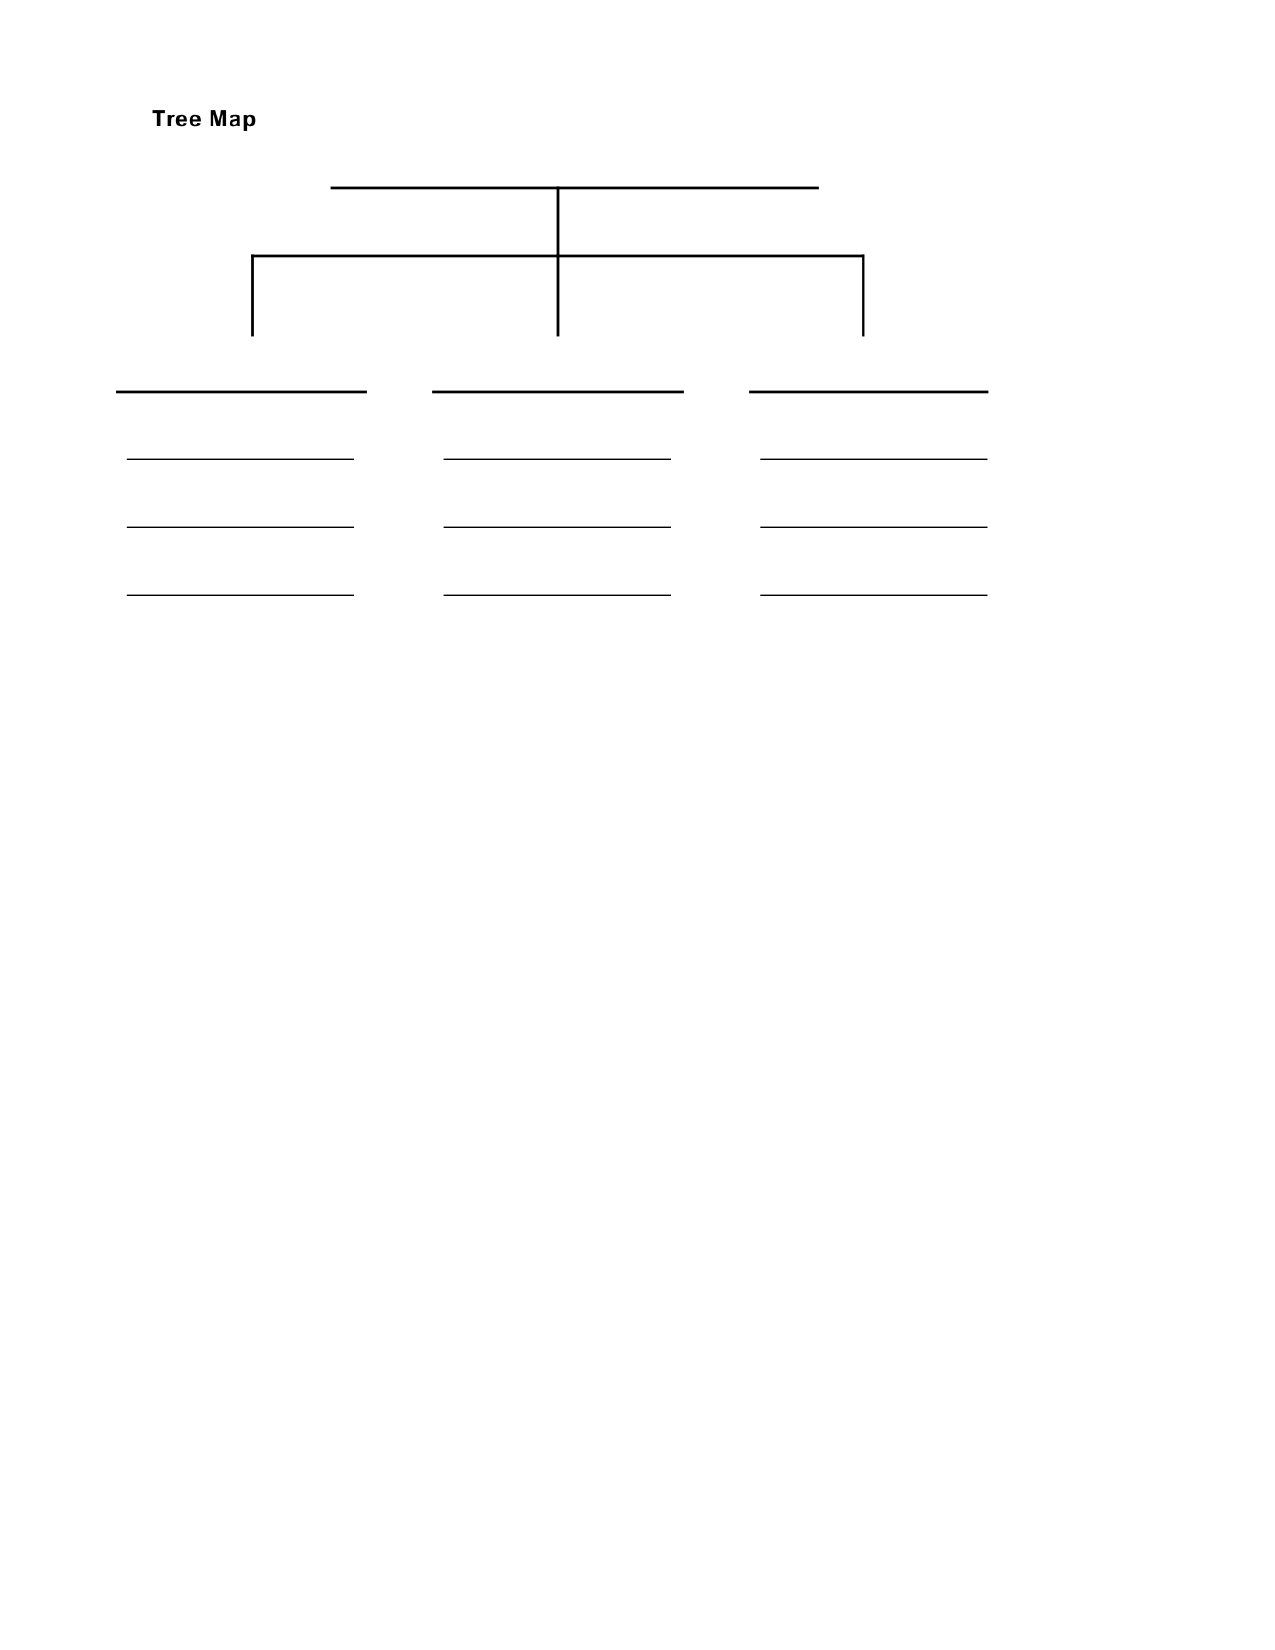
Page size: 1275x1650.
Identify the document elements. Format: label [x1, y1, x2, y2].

picture [60, 30, 1054, 798]
